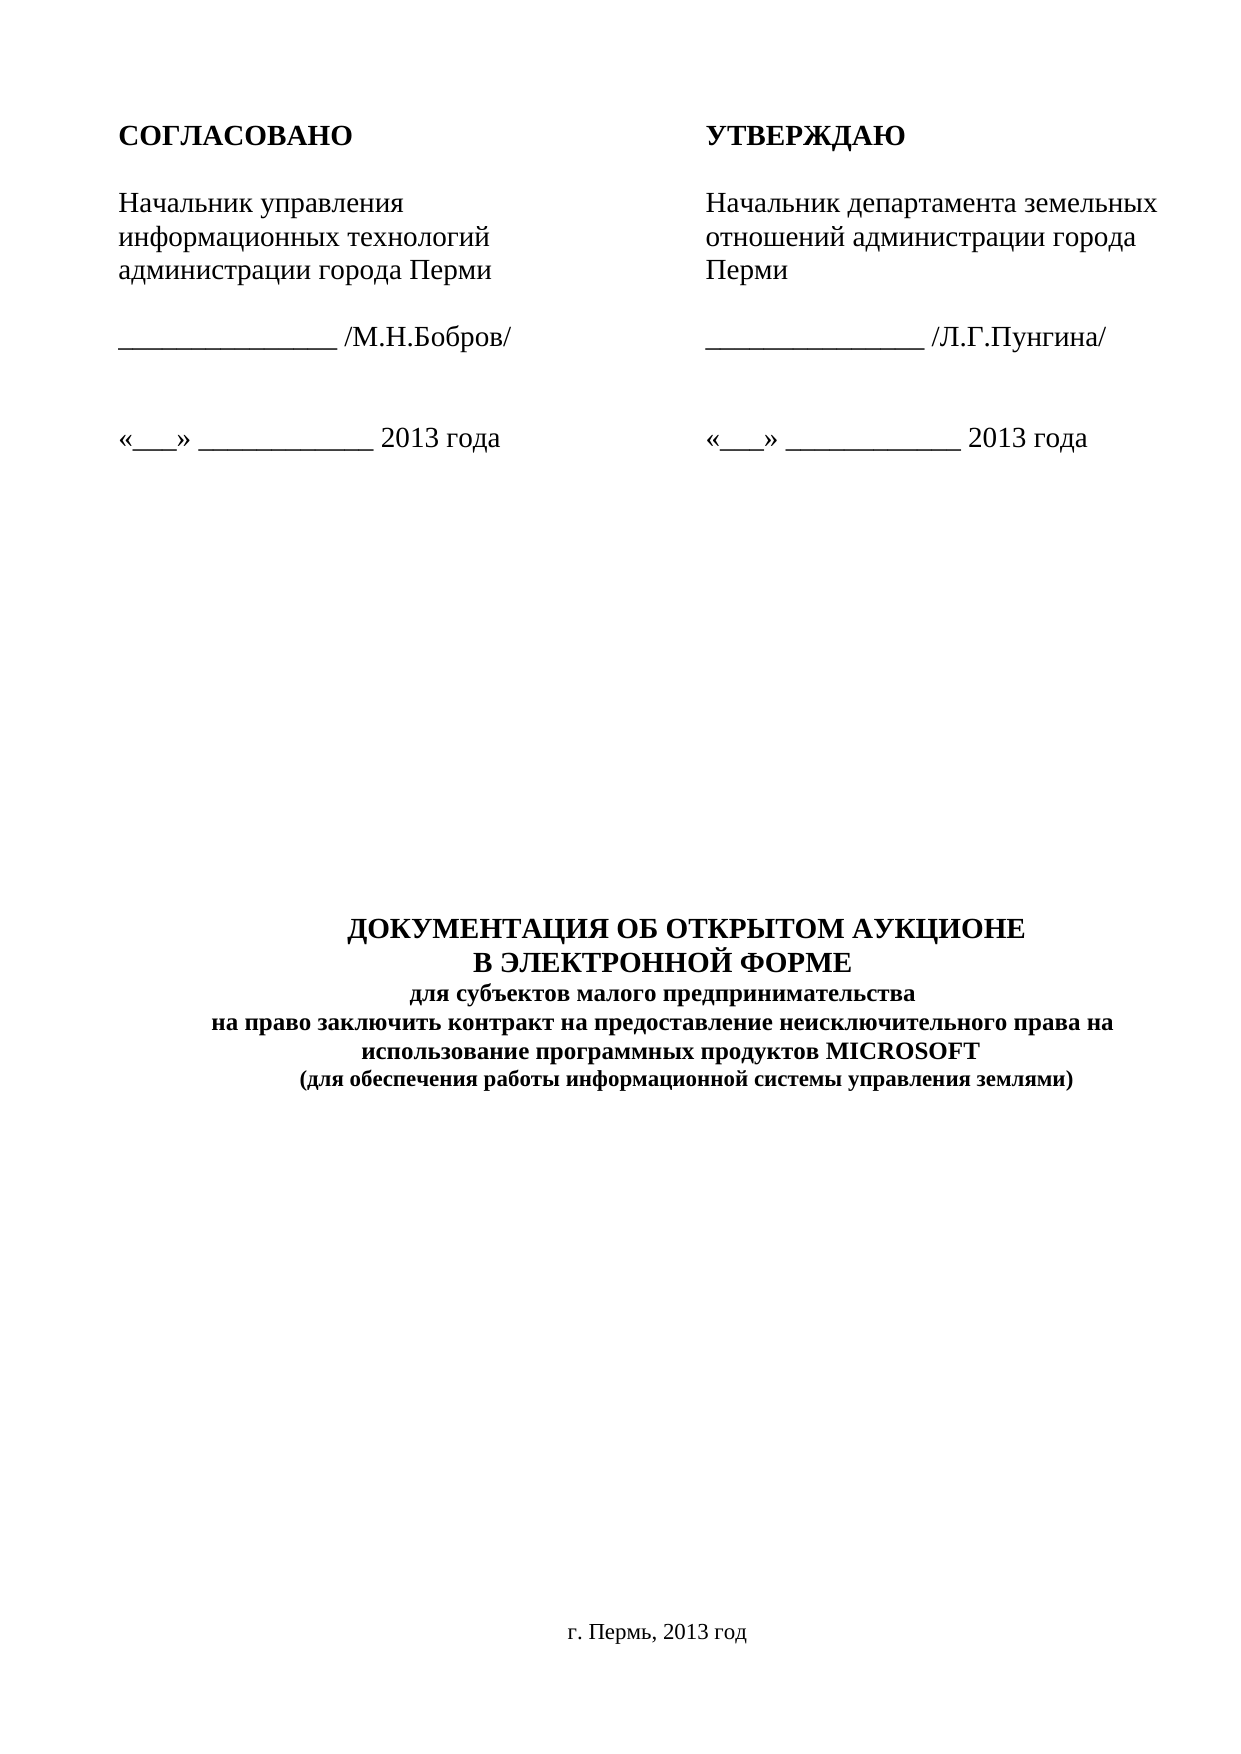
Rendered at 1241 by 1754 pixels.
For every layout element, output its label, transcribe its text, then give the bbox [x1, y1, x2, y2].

text ДОКУМЕНТАЦИЯ ОБ ОТКРЫТОМ АУКЦИОНЕ [118, 911, 1196, 945]
text для субъектов малого предпринимательства [131, 978, 1194, 1007]
table_header УТВЕРЖДАЮ Начальник департамента земельных отношений администрации города Перми _______________ /Л.Г.Пунгина/ «___» ____________ 2013 года [694, 118, 1219, 487]
table_header СОГЛАСОВАНО Начальник управления информационных технологий администрации города Перми _______________ /М.Н.Бобров/ «___» ____________ 2013 года [107, 118, 694, 487]
text В ЭЛЕКТРОННОЙ ФОРМЕ [131, 945, 1194, 978]
text (для обеспечения работы информационной системы управления землями) [118, 1064, 1196, 1091]
text на право заключить контракт на предоставление неисключительного права на использование программных продуктов MICROSOFT [131, 1007, 1194, 1064]
text г. Пермь, 2013 год [118, 1618, 1196, 1644]
